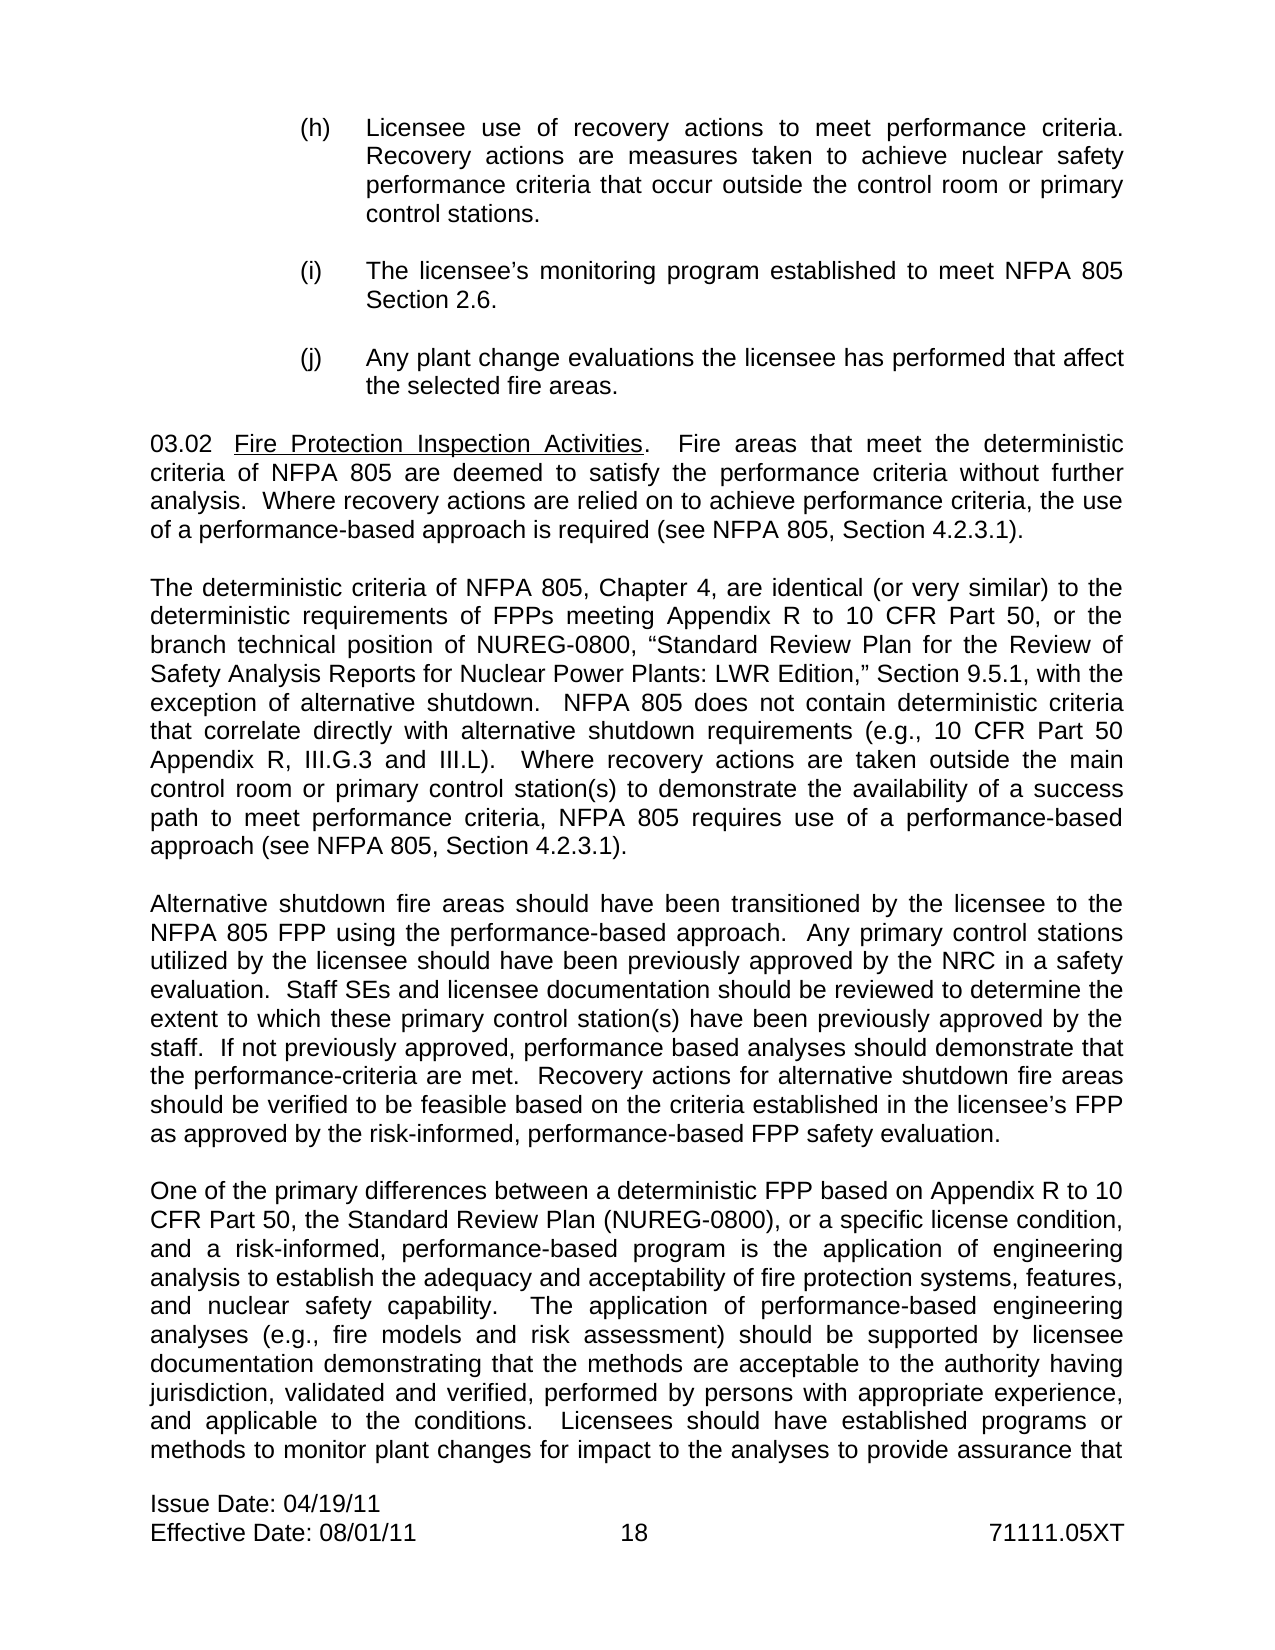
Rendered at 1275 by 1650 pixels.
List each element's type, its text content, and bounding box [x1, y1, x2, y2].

text 03.02 Fire Protection Inspection Activities. Fire areas that meet the deterministic criteria of NFPA 805 are deemed to satisfy the performance criteria without further analysis. Where recovery actions are relied on to achieve performance criteria, the use of a performance-based approach is required (see NFPA 805, Section 4.2.3.1). [150, 429, 1125, 544]
text (h) Licensee use of recovery actions to meet performance criteria. Recovery actions are measures taken to achieve nuclear safety performance criteria that occur outside the control room or primary control stations. [150, 112, 1125, 227]
text (j) Any plant change evaluations the licensee has performed that affect the selected fire areas. [150, 342, 1125, 400]
text Alternative shutdown fire areas should have been transitioned by the licensee to the NFPA 805 FPP using the performance-based approach. Any primary control stations utilized by the licensee should have been previously approved by the NRC in a safety evaluation. Staff SEs and licensee documentation should be reviewed to determine the extent to which these primary control station(s) have been previously approved by the staff. If not previously approved, performance based analyses should demonstrate that the performance-criteria are met. Recovery actions for alternative shutdown fire areas should be verified to be feasible based on the criteria established in the licensee’s FPP as approved by the risk-informed, performance-based FPP safety evaluation. [150, 889, 1125, 1147]
text (i) The licensee’s monitoring program established to meet NFPA 805 Section 2.6. [150, 256, 1125, 314]
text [150, 1176, 1125, 1464]
text The deterministic criteria of NFPA 805, Chapter 4, are identical (or very similar) to the deterministic requirements of FPPs meeting Appendix R to 10 CFR Part 50, or the branch technical position of NUREG-0800, “Standard Review Plan for the Review of Safety Analysis Reports for Nuclear Power Plants: LWR Edition,” Section 9.5.1, with the exception of alternative shutdown. NFPA 805 does not contain deterministic criteria that correlate directly with alternative shutdown requirements (e.g., 10 CFR Part 50 Appendix R, III.G.3 and III.L). Where recovery actions are taken outside the main control room or primary control station(s) to demonstrate the availability of a success path to meet performance criteria, NFPA 805 requires use of a performance-based approach (see NFPA 805, Section 4.2.3.1). [150, 572, 1125, 860]
